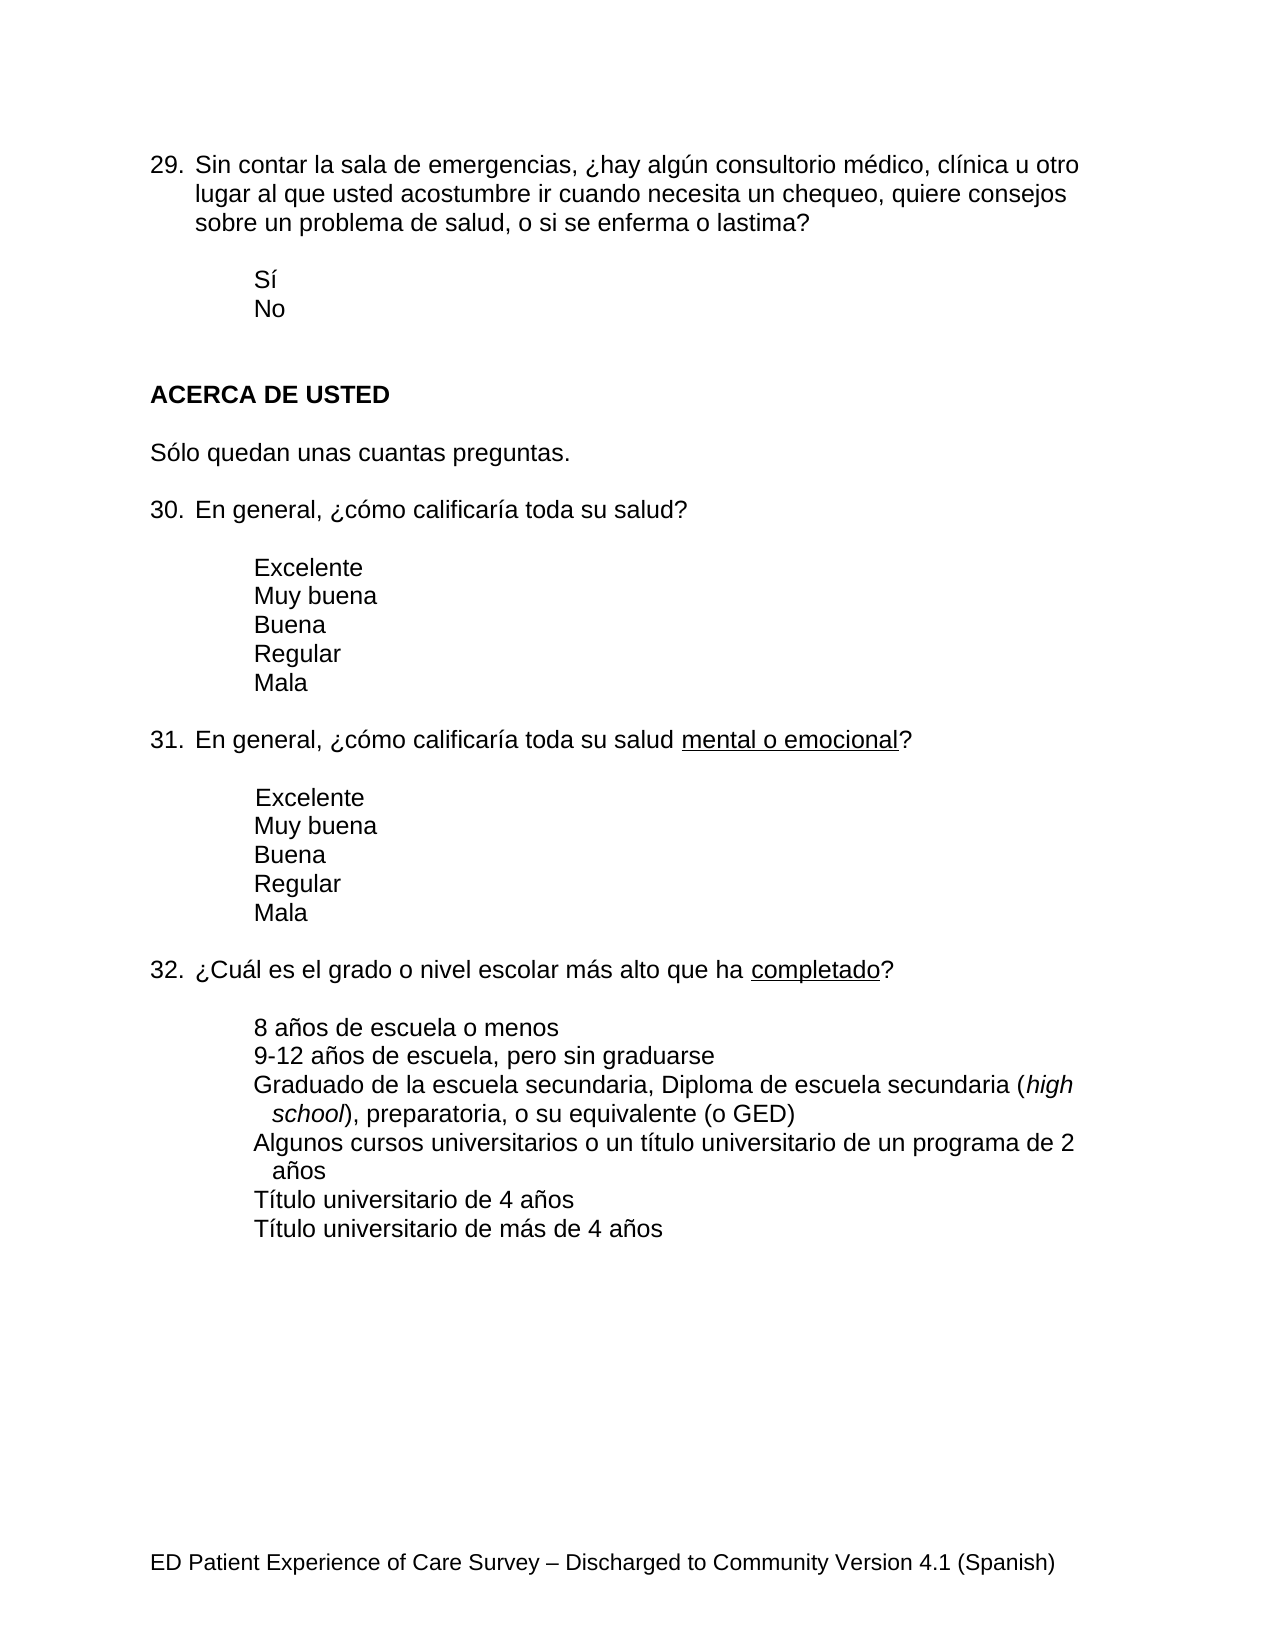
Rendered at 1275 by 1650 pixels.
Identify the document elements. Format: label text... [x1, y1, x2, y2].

list Muy buena [253, 581, 1125, 610]
text En general, ¿cómo calificaría toda su salud mental o emocional? [150, 725, 1125, 754]
list Regular [253, 869, 1125, 897]
text En general, ¿cómo calificaría toda su salud? [150, 495, 1125, 524]
list Mala [253, 667, 1125, 696]
list Muy buena [253, 811, 1125, 840]
text Sin contar la sala de emergencias, ¿hay algún consultorio médico, clínica u otro lugar al que usted acostumbre ir cuando necesita un chequeo, quiere consejos sobre un problema de salud, o si se enferma o lastima? [150, 150, 1125, 236]
list Buena [253, 840, 1125, 869]
list Título universitario de más de 4 años [253, 1214, 1125, 1242]
list Graduado de la escuela secundaria, Diploma de escuela secundaria (high school), preparatoria, o su equivalente (o GED) [253, 1070, 1125, 1127]
list 8 años de escuela o menos [253, 1012, 1125, 1041]
list 9-12 años de escuela, pero sin graduarse [253, 1041, 1125, 1070]
list Excelente [187, 782, 1125, 811]
list Buena [253, 610, 1125, 639]
list Título universitario de 4 años [253, 1185, 1125, 1214]
text ¿Cuál es el grado o nivel escolar más alto que ha completado? [150, 955, 1125, 984]
subtitle ACERCA DE USTED [150, 380, 1125, 409]
list No [253, 294, 1125, 322]
list Excelente [253, 552, 1125, 581]
list Sí [253, 265, 1125, 294]
list Algunos cursos universitarios o un título universitario de un programa de 2 años [253, 1127, 1125, 1185]
text Sólo quedan unas cuantas preguntas. [150, 437, 1125, 466]
list Regular [253, 639, 1125, 667]
list Mala [253, 897, 1125, 926]
